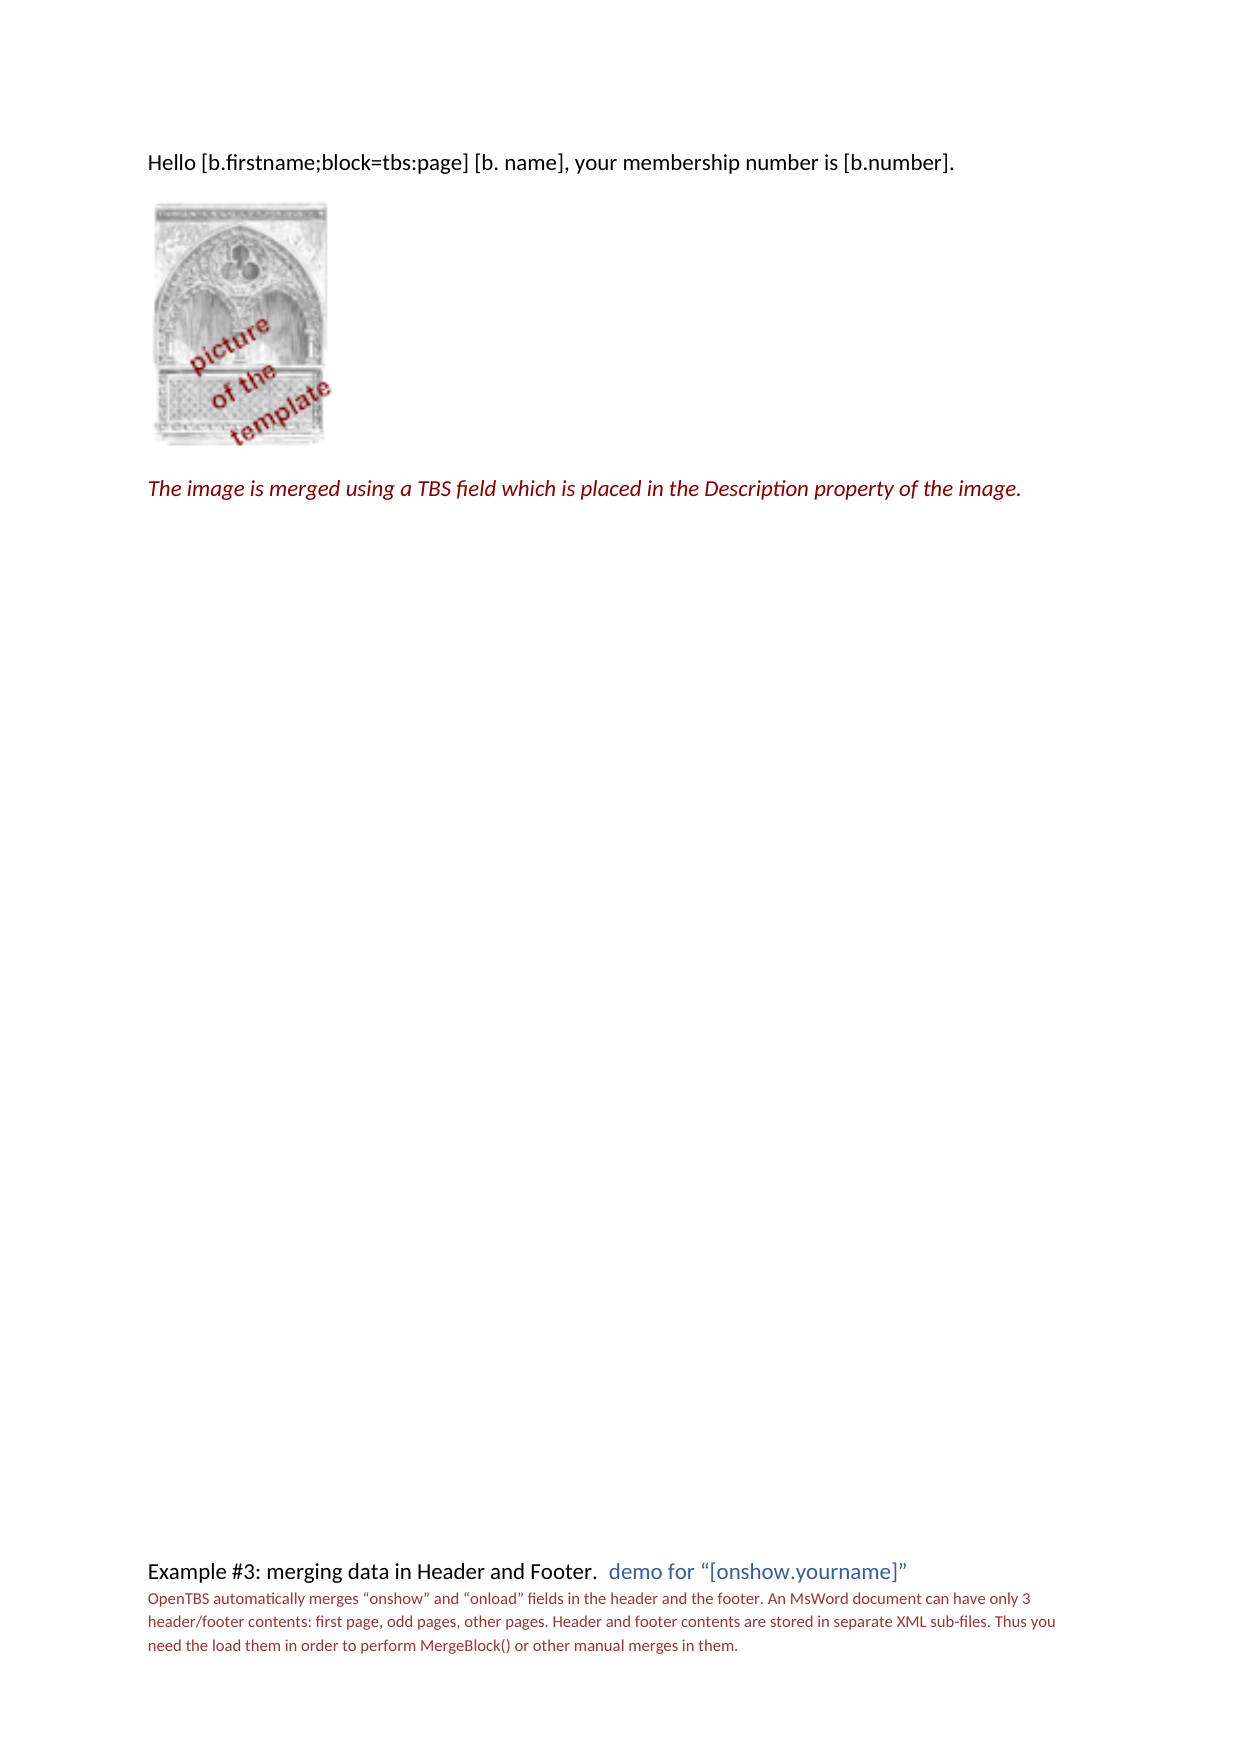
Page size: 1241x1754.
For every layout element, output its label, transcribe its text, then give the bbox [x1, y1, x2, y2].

text Hello [b.firstname;block=tbs:page] [b. name], your membership number is [b.number]. [148, 148, 1092, 176]
picture [147, 200, 334, 450]
text The image is merged using a TBS field which is placed in the Description property of the image. [148, 474, 1092, 502]
